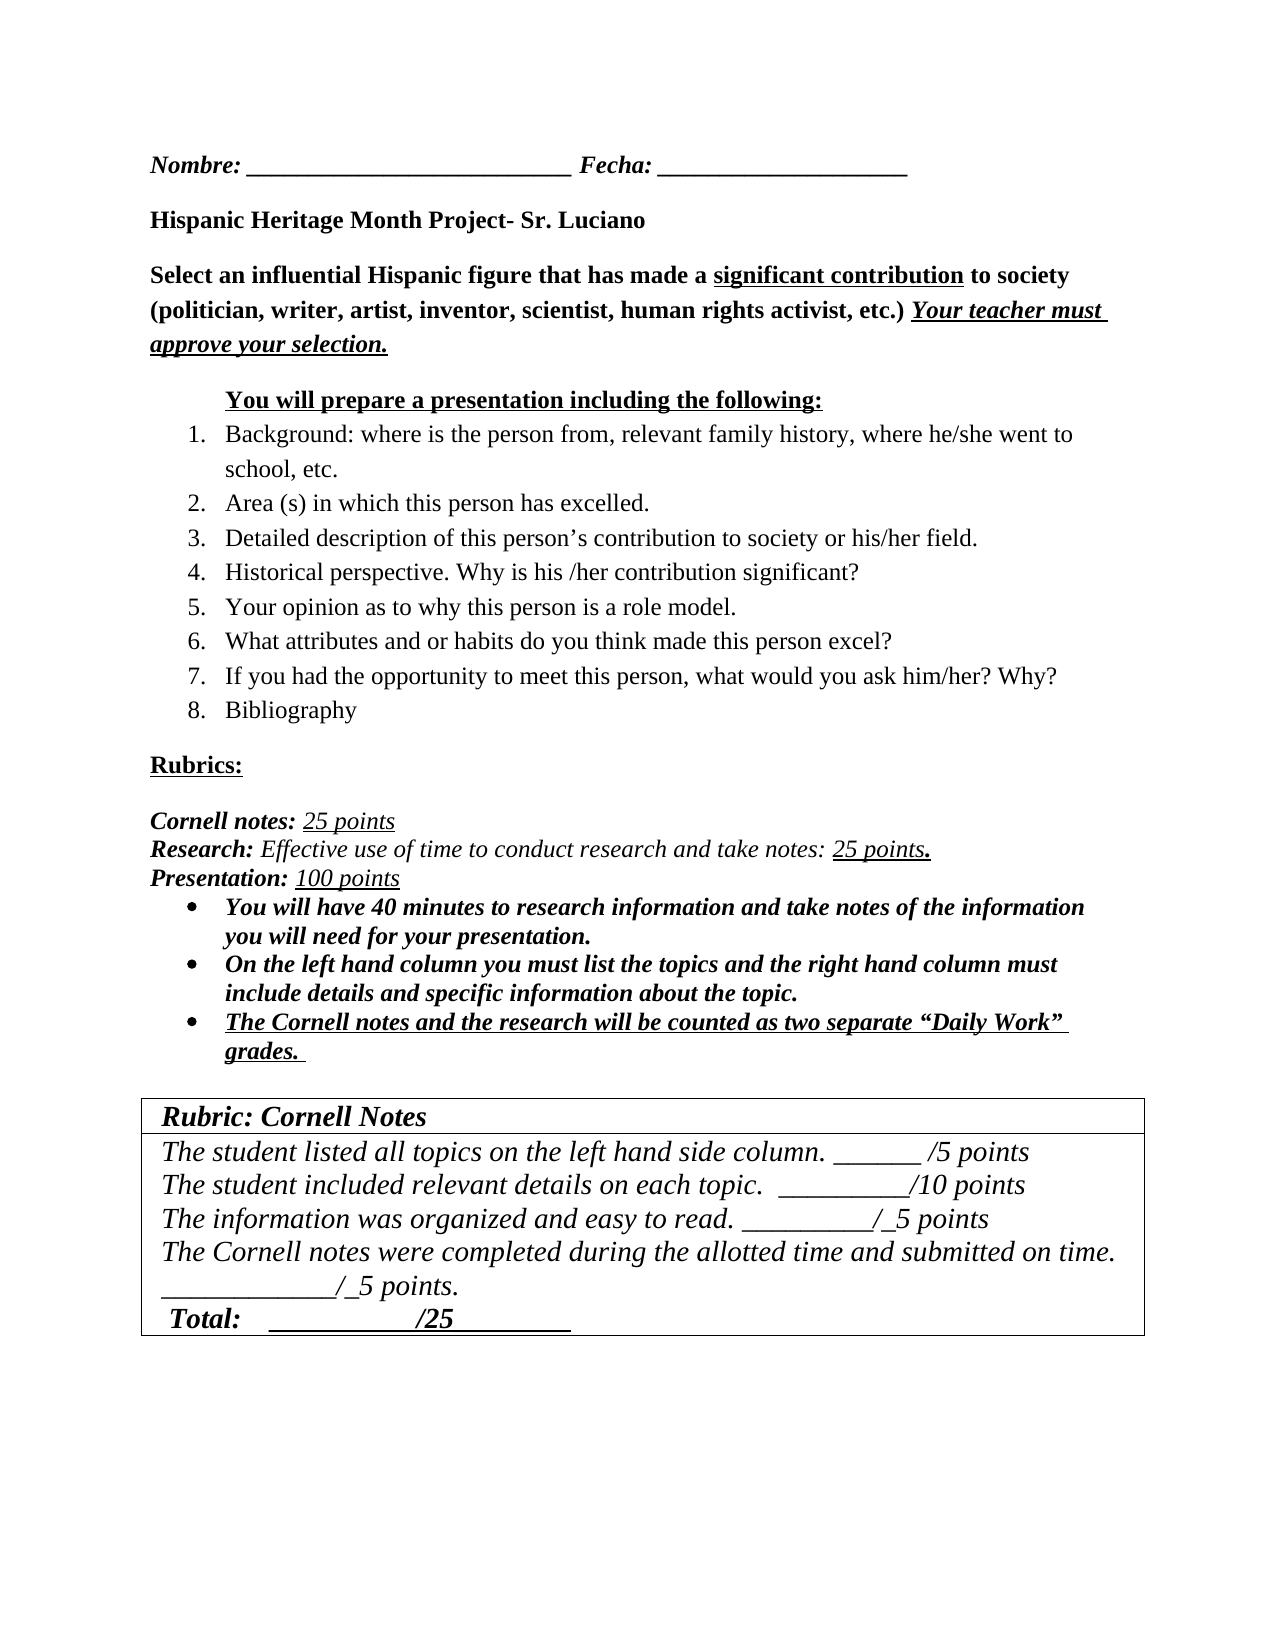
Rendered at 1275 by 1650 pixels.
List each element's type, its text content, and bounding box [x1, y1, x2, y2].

list What attributes and or habits do you think made this person excel? [187, 626, 1125, 655]
text Select an influential Hispanic figure that has made a significant contribution to society (politician, writer, artist, inventor, scientist, human rights activist, etc.) Your teacher must approve your selection. [150, 261, 1125, 358]
list Background: where is the person from, relevant family history, where he/she went to school, etc. [187, 419, 1125, 483]
text Hispanic Heritage Month Project- Sr. Luciano [150, 205, 1125, 234]
text Presentation: 100 points [150, 863, 1125, 892]
text Rubrics: [150, 751, 1125, 779]
list Bibliography [187, 695, 1125, 724]
list You will prepare a presentation including the following: [225, 385, 1125, 414]
list Your opinion as to why this person is a role model. [187, 592, 1125, 621]
text Nombre: __________________________ Fecha: ____________________ [150, 150, 1125, 179]
list Historical perspective. Why is his /her contribution significant? [187, 557, 1125, 586]
text Research: Effective use of time to conduct research and take notes: 25 points. [150, 834, 1125, 863]
list You will have 40 minutes to research information and take notes of the information you will need for your presentation. [187, 892, 1125, 949]
table_header Rubric: Cornell Notes [142, 1099, 1144, 1133]
list Area (s) in which this person has excelled. [187, 488, 1125, 517]
list The Cornell notes and the research will be counted as two separate “Daily Work” grades. [187, 1007, 1125, 1064]
table_cell The student listed all topics on the left hand side column. ______ /5 points The student included relevant details on each topic. _________/10 points The information was organized and easy to read. _________/_5 points The Cornell notes were completed during the allotted time and submitted on time. ____________/_5 points. Total: __________/25________ [142, 1134, 1144, 1335]
list If you had the opportunity to meet this person, what would you ask him/her? Why? [187, 661, 1125, 689]
text Cornell notes: 25 points [150, 806, 1125, 834]
list On the left hand column you must list the topics and the right hand column must include details and specific information about the topic. [187, 949, 1125, 1007]
list Detailed description of this person’s contribution to society or his/her field. [187, 523, 1125, 552]
